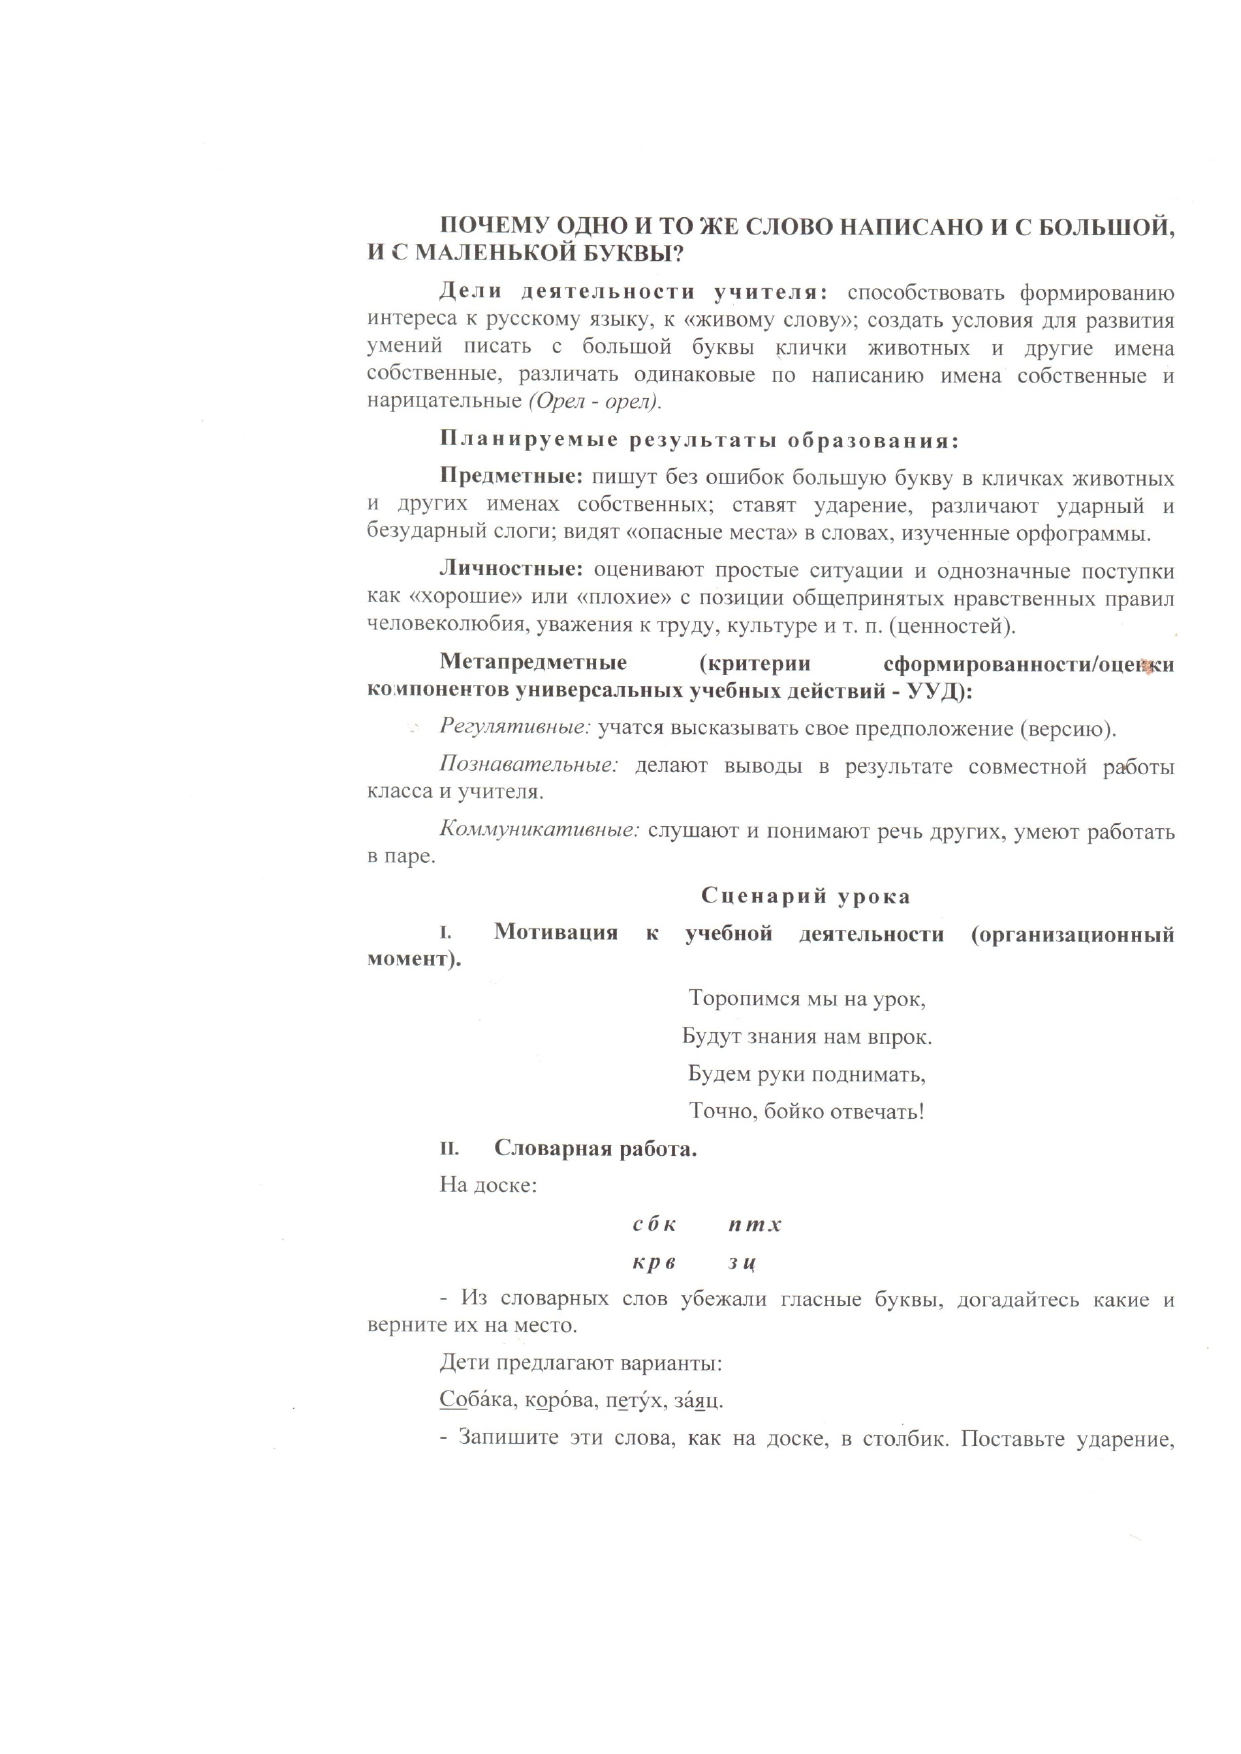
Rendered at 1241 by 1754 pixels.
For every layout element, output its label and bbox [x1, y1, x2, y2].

picture [177, 118, 1222, 1554]
